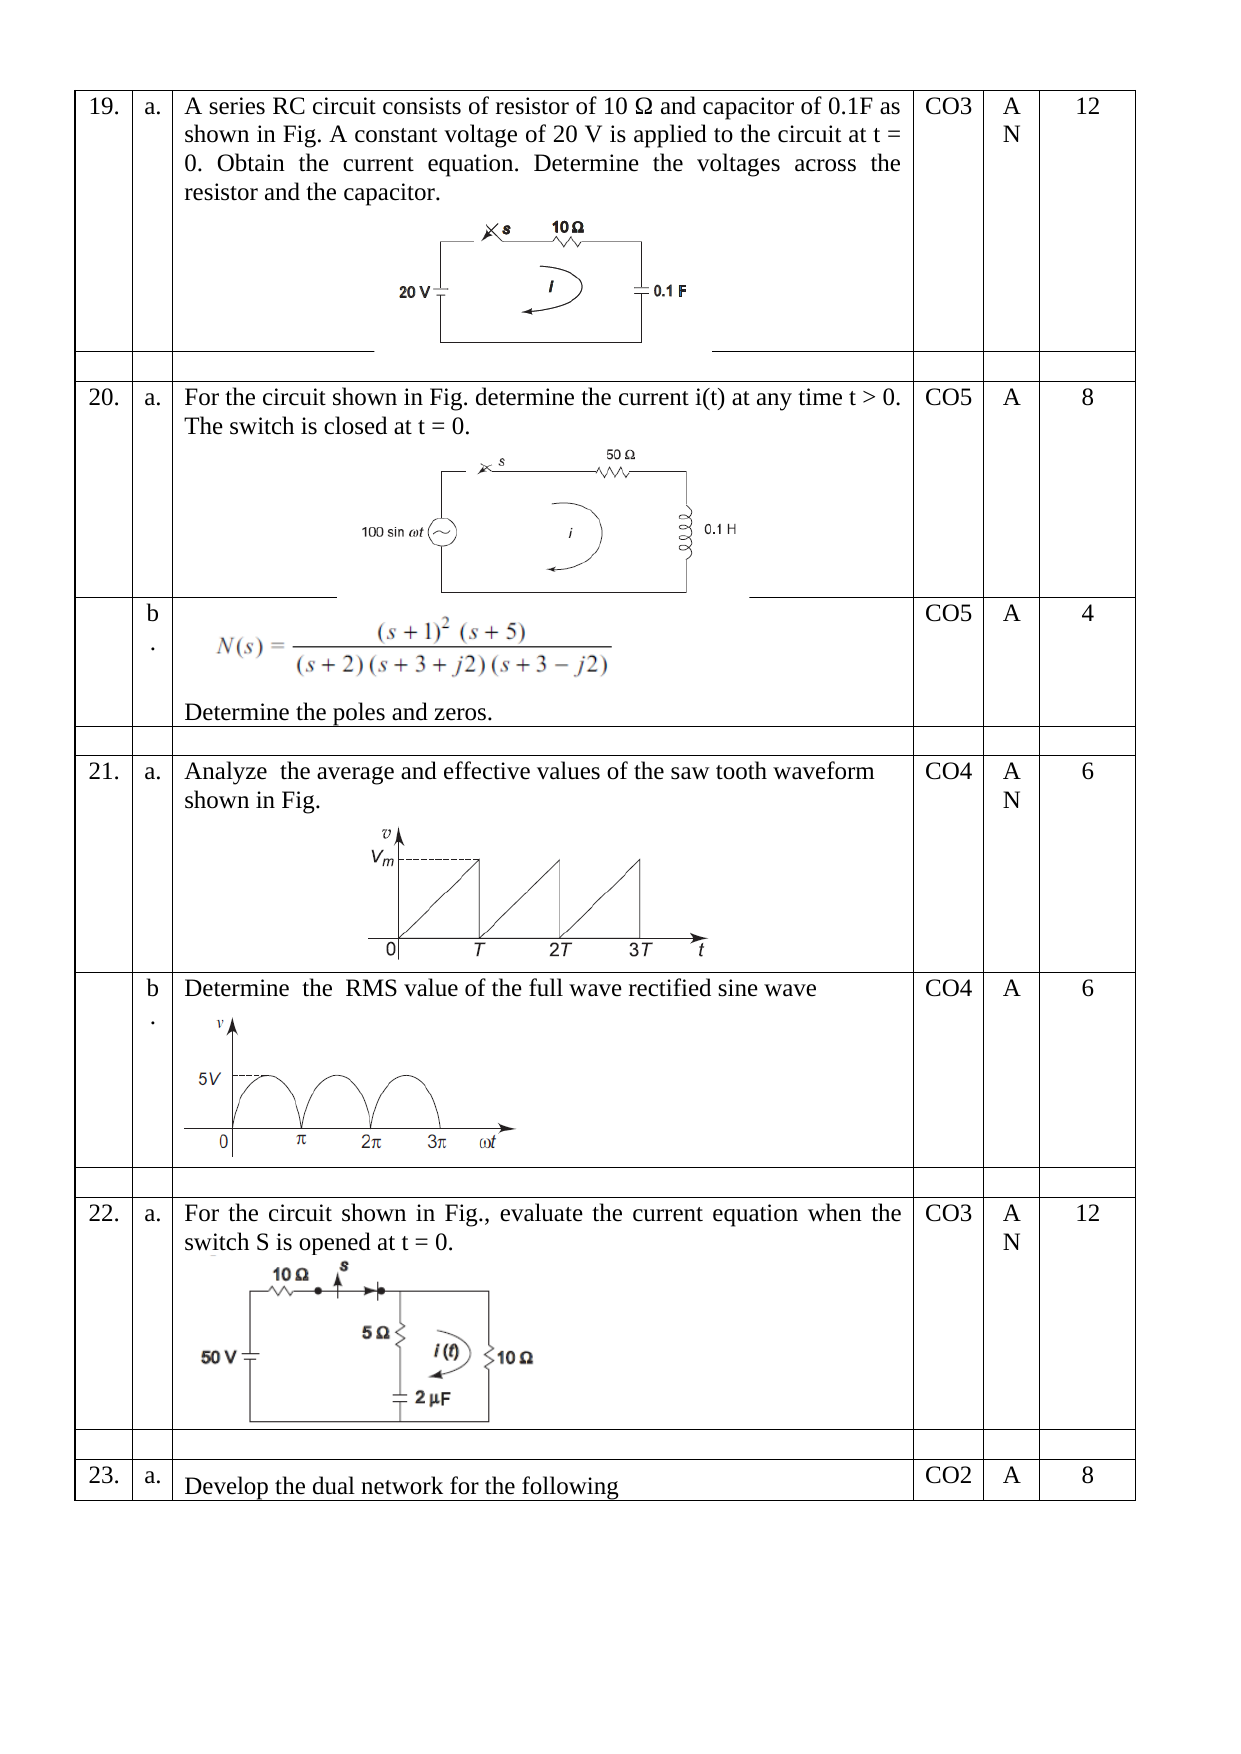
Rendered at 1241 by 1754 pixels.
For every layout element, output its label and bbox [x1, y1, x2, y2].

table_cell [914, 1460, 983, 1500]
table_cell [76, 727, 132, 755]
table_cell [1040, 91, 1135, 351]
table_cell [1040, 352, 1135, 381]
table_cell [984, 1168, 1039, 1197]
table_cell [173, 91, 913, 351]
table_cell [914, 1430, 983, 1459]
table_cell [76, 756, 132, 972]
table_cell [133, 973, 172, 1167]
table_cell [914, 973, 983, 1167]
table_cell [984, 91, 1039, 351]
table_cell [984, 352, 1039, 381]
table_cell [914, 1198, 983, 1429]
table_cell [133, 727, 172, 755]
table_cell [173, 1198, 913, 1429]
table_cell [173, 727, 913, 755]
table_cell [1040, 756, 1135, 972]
picture [184, 1255, 545, 1429]
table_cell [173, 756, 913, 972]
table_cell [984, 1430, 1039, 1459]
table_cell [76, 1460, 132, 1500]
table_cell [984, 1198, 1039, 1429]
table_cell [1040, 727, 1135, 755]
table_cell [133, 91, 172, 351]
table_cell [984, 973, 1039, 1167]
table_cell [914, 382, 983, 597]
picture [184, 1001, 555, 1167]
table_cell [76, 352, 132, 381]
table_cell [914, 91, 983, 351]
picture [364, 813, 722, 972]
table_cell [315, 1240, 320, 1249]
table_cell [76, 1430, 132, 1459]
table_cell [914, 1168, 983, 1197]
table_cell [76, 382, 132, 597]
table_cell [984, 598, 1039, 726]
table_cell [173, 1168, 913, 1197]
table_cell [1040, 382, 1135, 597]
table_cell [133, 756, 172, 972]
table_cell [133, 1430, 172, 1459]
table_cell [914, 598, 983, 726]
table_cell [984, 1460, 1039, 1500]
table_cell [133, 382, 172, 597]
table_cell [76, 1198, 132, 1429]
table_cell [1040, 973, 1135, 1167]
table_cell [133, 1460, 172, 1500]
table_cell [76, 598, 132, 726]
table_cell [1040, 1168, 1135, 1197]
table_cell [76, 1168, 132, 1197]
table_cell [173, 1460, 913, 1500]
picture [184, 439, 750, 697]
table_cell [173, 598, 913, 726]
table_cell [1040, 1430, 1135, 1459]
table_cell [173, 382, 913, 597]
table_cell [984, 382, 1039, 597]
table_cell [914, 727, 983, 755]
picture [374, 205, 712, 352]
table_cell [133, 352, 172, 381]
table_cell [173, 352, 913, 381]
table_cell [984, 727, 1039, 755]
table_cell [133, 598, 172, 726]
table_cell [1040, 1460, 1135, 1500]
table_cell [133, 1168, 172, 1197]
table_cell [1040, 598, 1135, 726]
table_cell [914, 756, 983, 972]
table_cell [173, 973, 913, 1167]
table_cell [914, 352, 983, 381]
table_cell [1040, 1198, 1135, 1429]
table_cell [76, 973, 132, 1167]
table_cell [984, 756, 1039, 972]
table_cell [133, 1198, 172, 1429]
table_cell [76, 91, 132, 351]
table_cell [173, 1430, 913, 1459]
